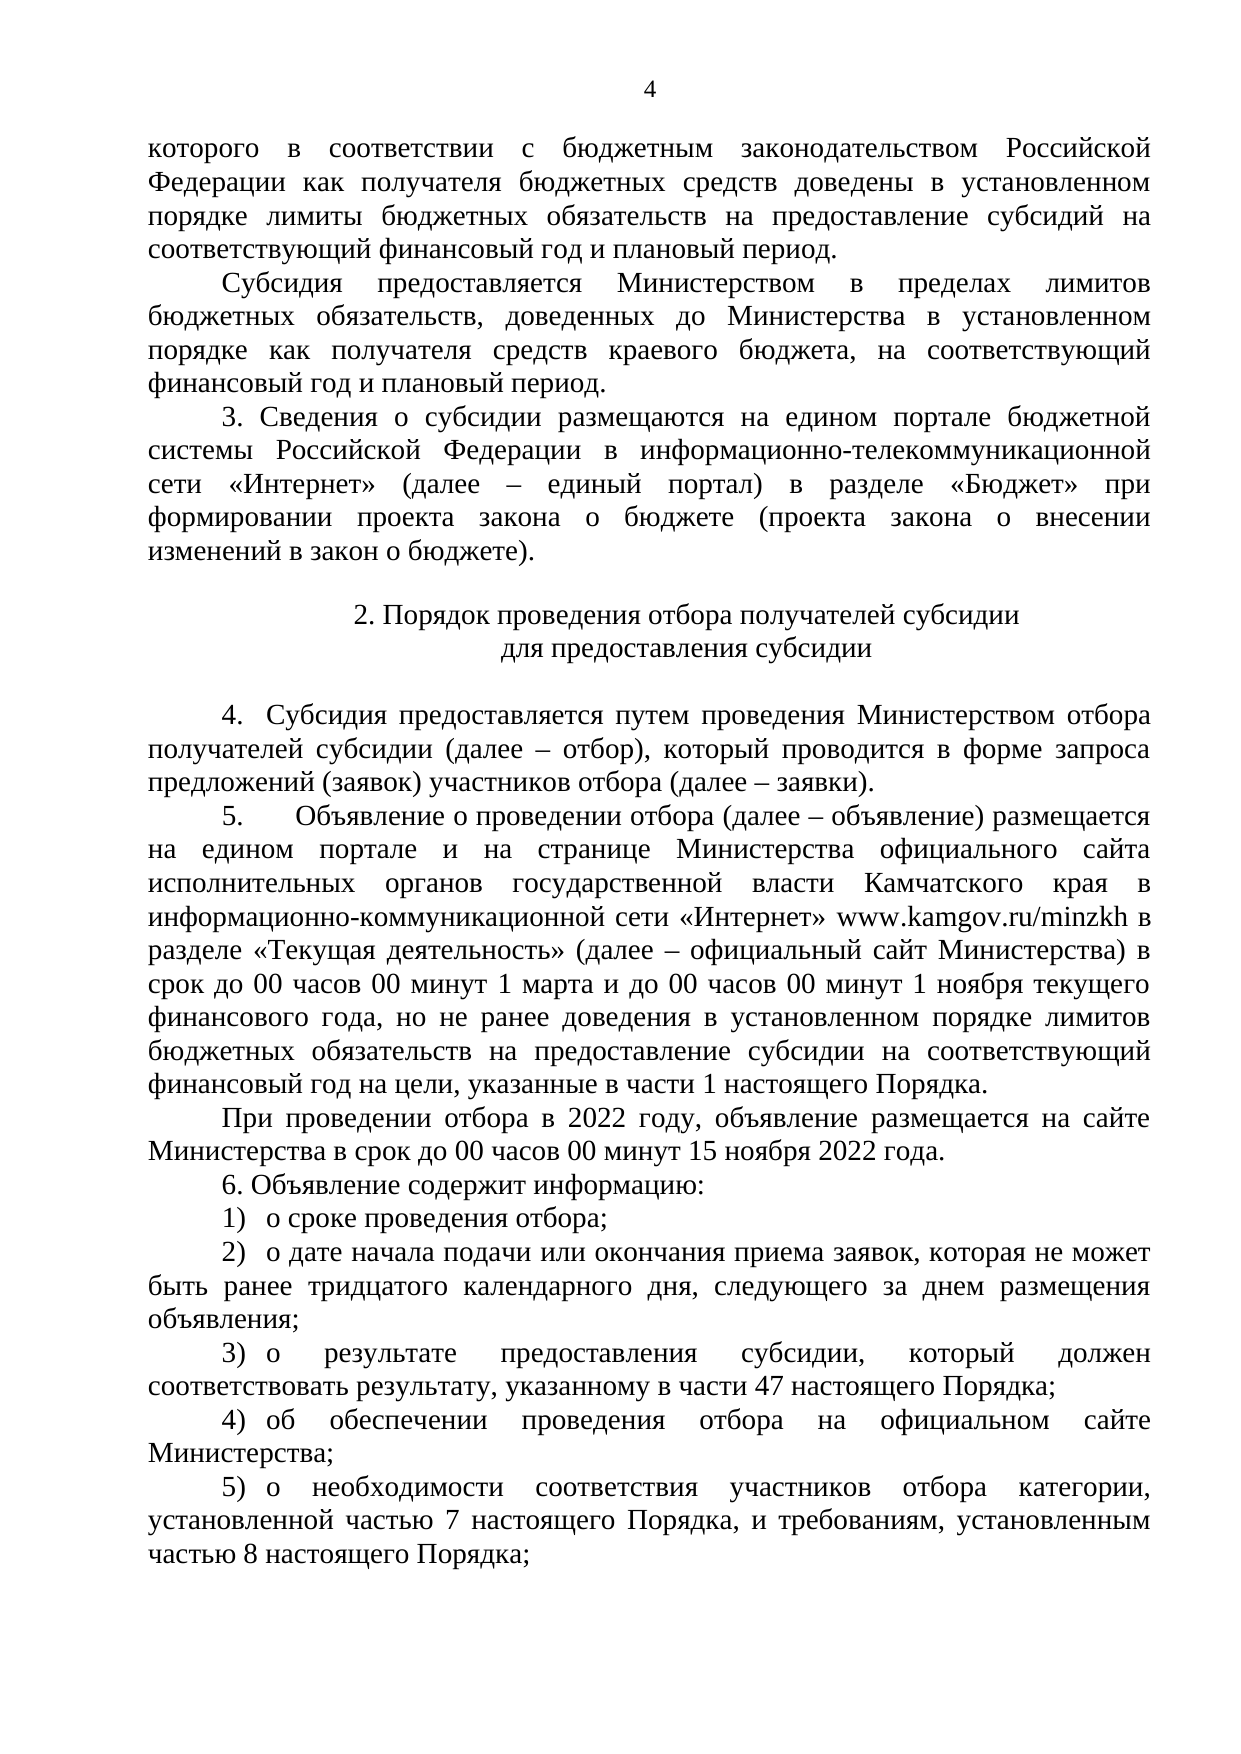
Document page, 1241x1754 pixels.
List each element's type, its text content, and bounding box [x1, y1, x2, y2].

text 1) о сроке проведения отбора; [148, 1201, 1152, 1234]
text 3. Сведения о субсидии размещаются на едином портале бюджетной системы Российской Федерации в информационно-телекоммуникационной сети «Интернет» (далее – единый портал) в разделе «Бюджет» при формировании проекта закона о бюджете (проекта закона о внесении изменений в закон о бюджете). [148, 399, 1152, 567]
text При проведении отбора в 2022 году, объявление размещается на сайте Министерства в срок до 00 часов 00 минут 15 ноября 2022 года. [148, 1100, 1152, 1167]
text 5. Объявление о проведении отбора (далее – объявление) размещается на едином портале и на странице Министерства официального сайта исполнительных органов государственной власти Камчатского края в информационно-коммуникационной сети «Интернет» www.kamgov.ru/minzkh в разделе «Текущая деятельность» (далее – официальный сайт Министерства) в срок до 00 часов 00 минут 1 марта и до 00 часов 00 минут 1 ноября текущего финансового года, но не ранее доведения в установленном порядке лимитов бюджетных обязательств на предоставление субсидии на соответствующий финансовый год на цели, указанные в части 1 настоящего Порядка. [148, 798, 1152, 1100]
text 4) об обеспечении проведения отбора на официальном сайте Министерства; [148, 1402, 1152, 1469]
text 2. Порядок проведения отбора получателей субсидии [148, 597, 1152, 630]
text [148, 131, 1152, 265]
text Субсидия предоставляется Министерством в пределах лимитов бюджетных обязательств, доведенных до Министерства в установленном порядке как получателя средств краевого бюджета, на соответствующий финансовый год и плановый период. [148, 265, 1152, 399]
text для предоставления субсидии [148, 630, 1152, 664]
text 6. Объявление содержит информацию: [148, 1167, 1152, 1201]
text 4. Субсидия предоставляется путем проведения Министерством отбора получателей субсидии (далее – отбор), который проводится в форме запроса предложений (заявок) участников отбора (далее – заявки). [148, 697, 1152, 798]
text 2) о дате начала подачи или окончания приема заявок, которая не может быть ранее тридцатого календарного дня, следующего за днем размещения объявления; [148, 1234, 1152, 1335]
text 3) о результате предоставления субсидии, который должен соответствовать результату, указанному в части 47 настоящего Порядка; [148, 1335, 1152, 1402]
text 5) о необходимости соответствия участников отбора категории, установленной частью 7 настоящего Порядка, и требованиям, установленным частью 8 настоящего Порядка; [148, 1469, 1152, 1569]
